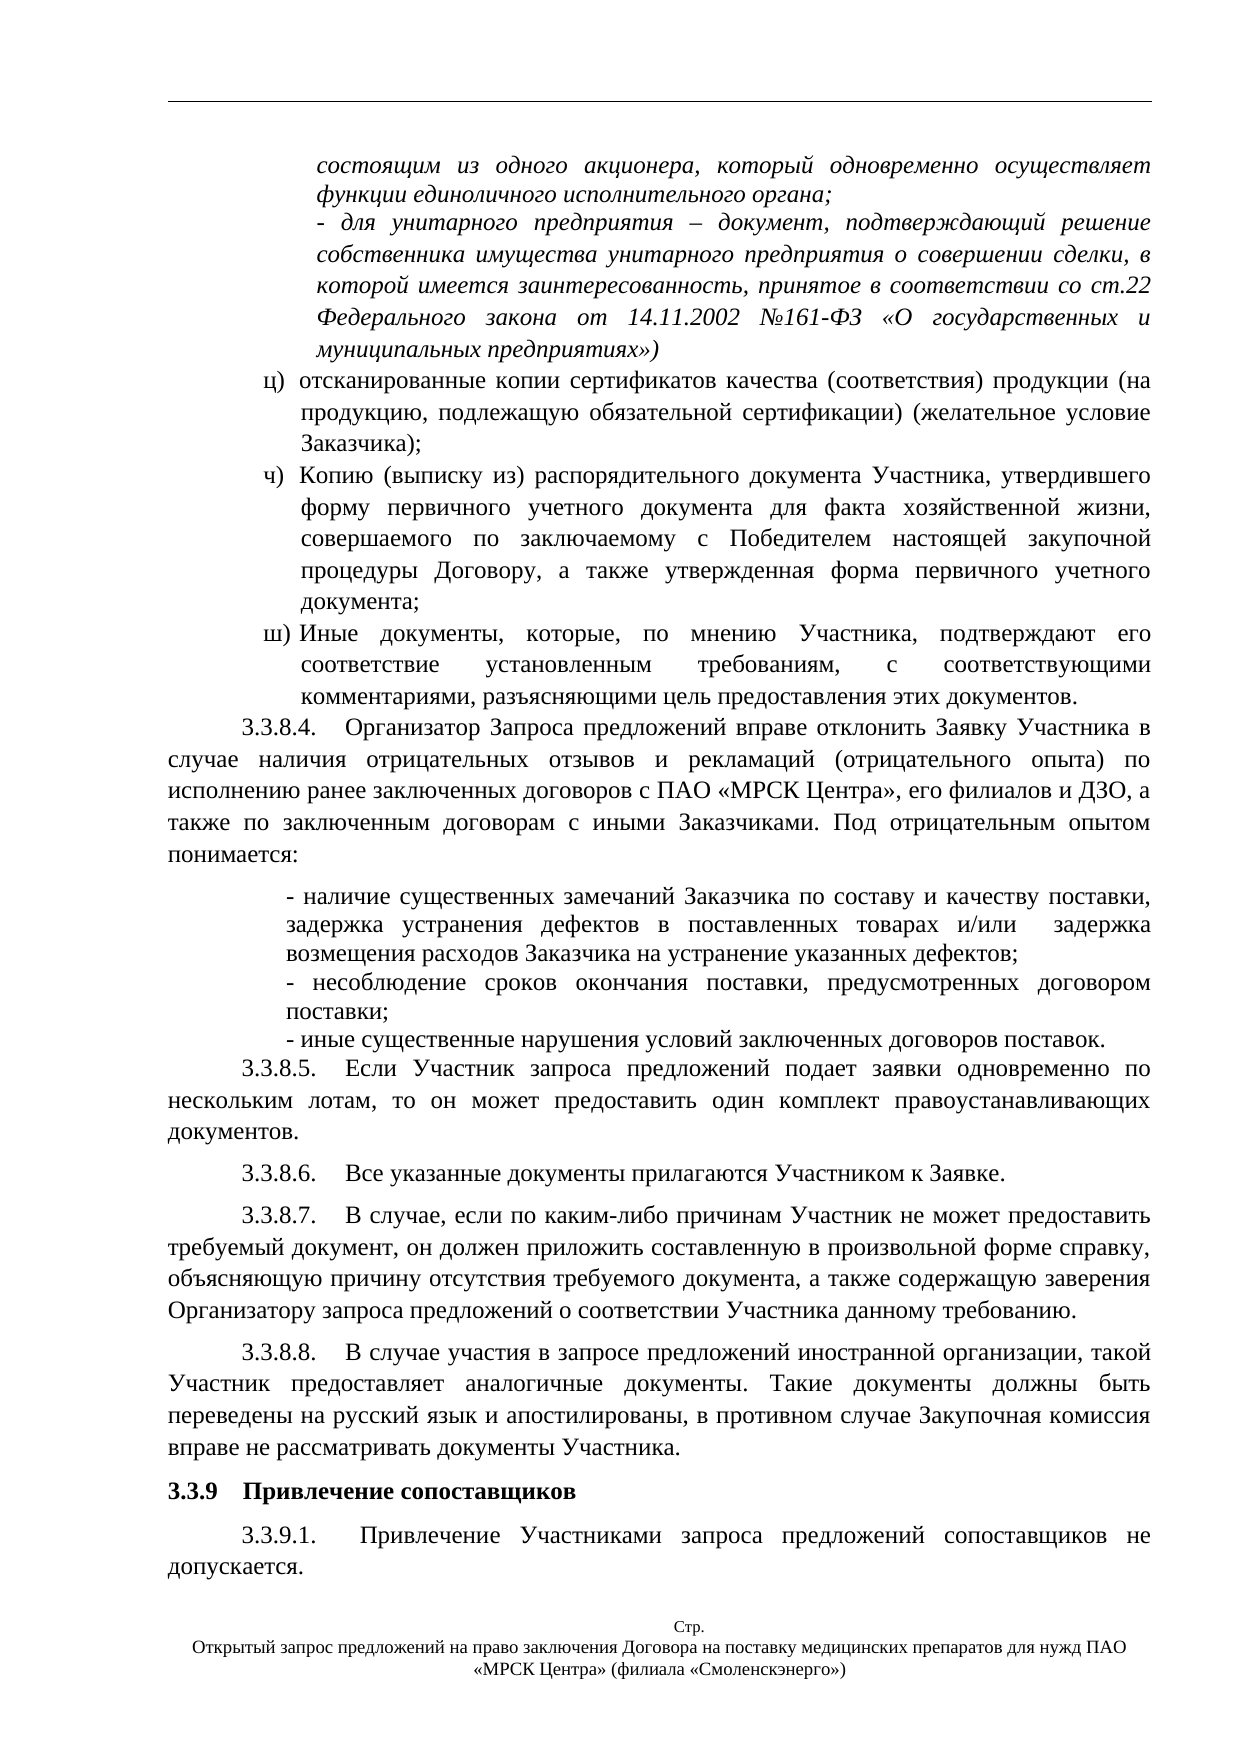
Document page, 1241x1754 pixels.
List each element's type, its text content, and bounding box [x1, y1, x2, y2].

list - несоблюдение сроков окончания поставки, предусмотренных договором поставки; [286, 967, 1152, 1024]
list Организатор Запроса предложений вправе отклонить Заявку Участника в случае наличия отрицательных отзывов и рекламаций (отрицательного опыта) по исполнению ранее заключенных договоров с ПАО «МРСК Центра», его филиалов и ДЗО, а также по заключенным договорам с иными Заказчиками. Под отрицательным опытом понимается: [168, 712, 1152, 867]
list В случае участия в запросе предложений иностранной организации, такой Участник предоставляет аналогичные документы. Такие документы должны быть переведены на русский язык и апостилированы, в противном случае Закупочная комиссия вправе не рассматривать документы Участника. [168, 1337, 1152, 1460]
list - иные существенные нарушения условий заключенных договоров поставок. [286, 1024, 1152, 1053]
subtitle Привлечение сопоставщиков [168, 1476, 1152, 1504]
list - для унитарного предприятия – документ, подтверждающий решение собственника имущества унитарного предприятия о совершении сделки, в которой имеется заинтересованность, принятое в соответствии со ст.22 Федерального закона от 14.11.2002 №161-ФЗ «О государственных и муниципальных предприятиях») [316, 207, 1152, 362]
list Привлечение Участниками запроса предложений сопоставщиков не допускается. [168, 1520, 1152, 1580]
list Иные документы, которые, по мнению Участника, подтверждают его соответствие установленным требованиям, с соответствующими комментариями, разъясняющими цель предоставления этих документов. [263, 618, 1152, 710]
list отсканированные копии сертификатов качества (соответствия) продукции (на продукцию, подлежащую обязательной сертификации) (желательное условие Заказчика); [263, 365, 1152, 457]
list Если Участник запроса предложений подает заявки одновременно по нескольким лотам, то он может предоставить один комплект правоустанавливающих документов. [168, 1053, 1152, 1145]
list - наличие существенных замечаний Заказчика по составу и качеству поставки, задержка устранения дефектов в поставленных товарах и/или задержка возмещения расходов Заказчика на устранение указанных дефектов; [286, 881, 1152, 967]
list В случае, если по каким-либо причинам Участник не может предоставить требуемый документ, он должен приложить составленную в произвольной форме справку, объясняющую причину отсутствия требуемого документа, а также содержащую заверения Организатору запроса предложений о соответствии Участника данному требованию. [168, 1200, 1152, 1324]
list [316, 150, 1152, 207]
list Копию (выписку из) распорядительного документа Участника, утвердившего форму первичного учетного документа для факта хозяйственной жизни, совершаемого по заключаемому с Победителем настоящей закупочной процедуры Договору, а также утвержденная форма первичного учетного документа; [263, 460, 1152, 615]
list Все указанные документы прилагаются Участником к Заявке. [168, 1158, 1152, 1187]
